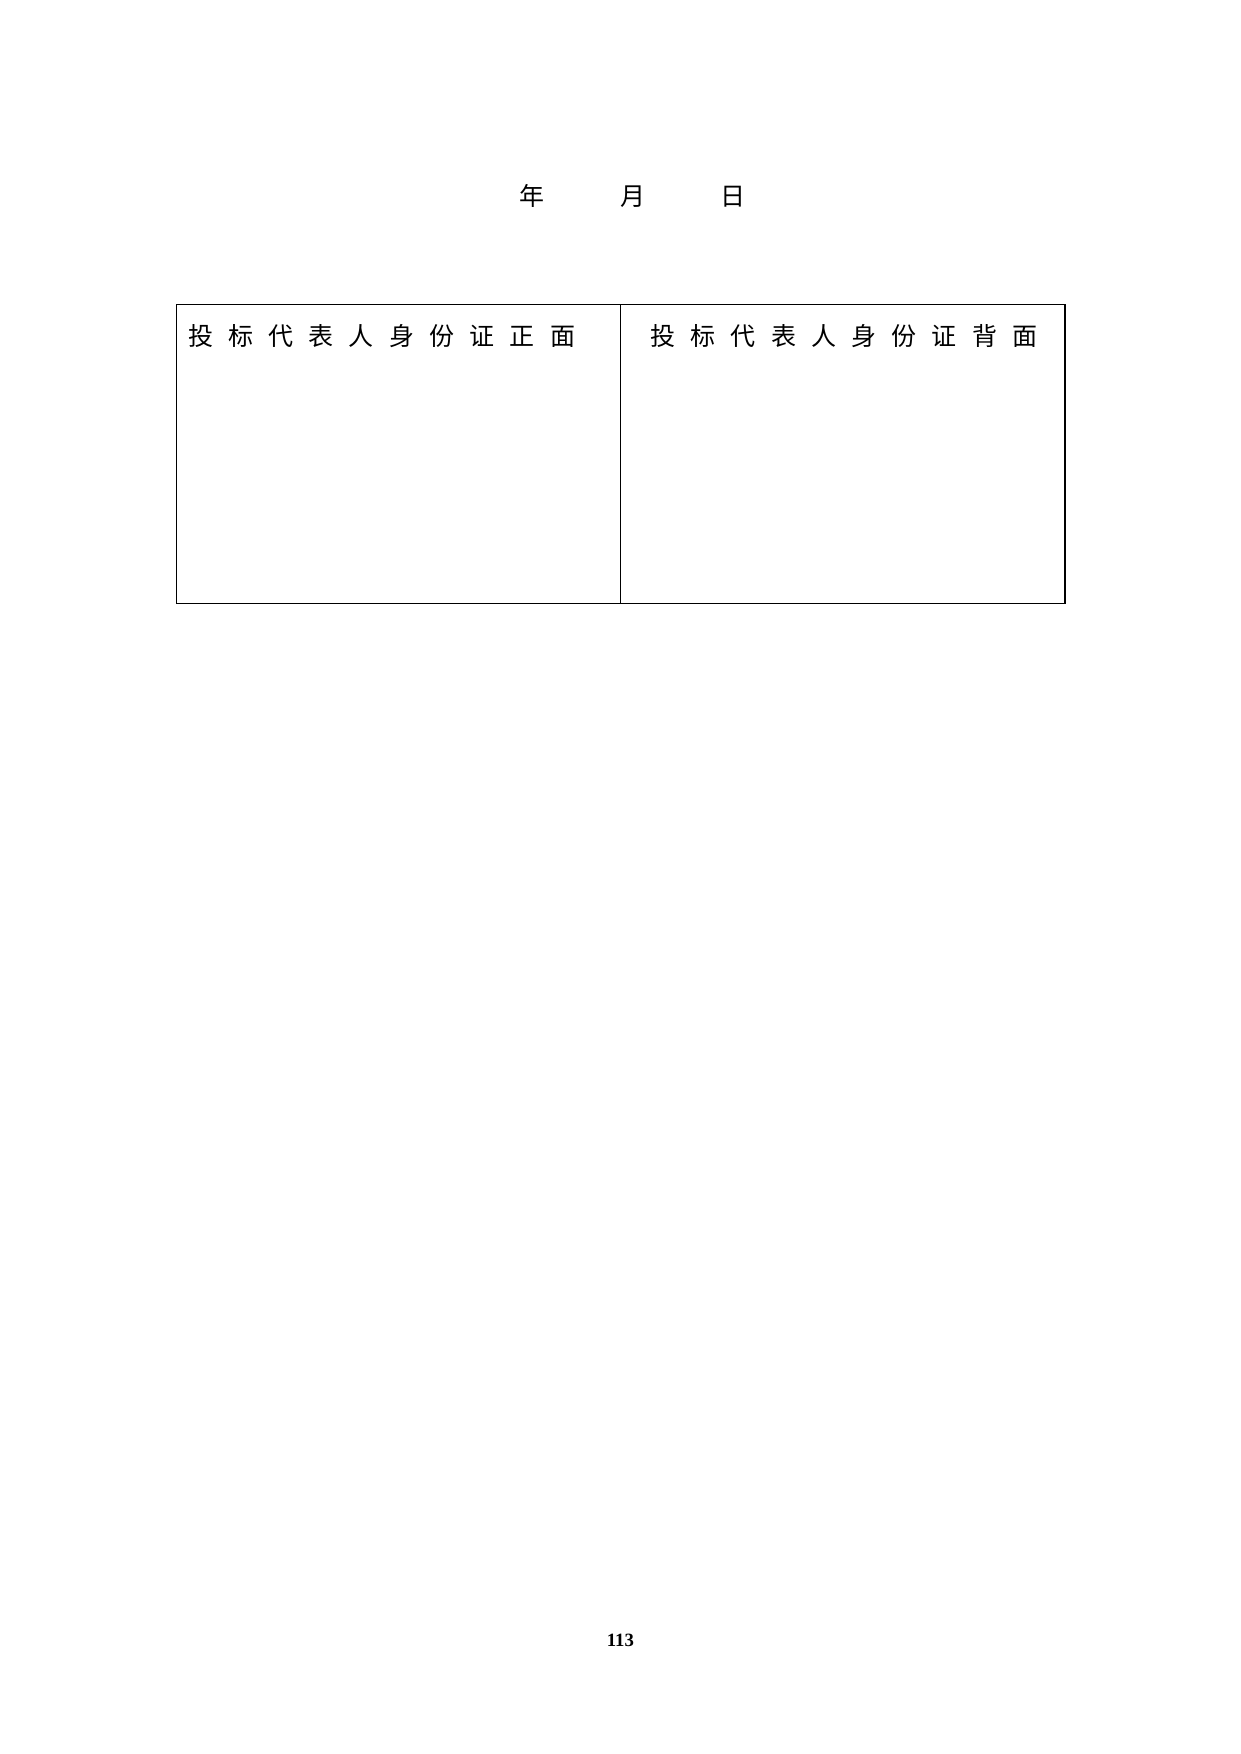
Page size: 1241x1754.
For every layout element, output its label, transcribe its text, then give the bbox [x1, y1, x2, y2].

text 年 月 日 [188, 164, 1052, 224]
table_header 投标代表人身份证背面 [621, 305, 1064, 603]
table_header 投标代表人身份证正面 [177, 305, 620, 603]
